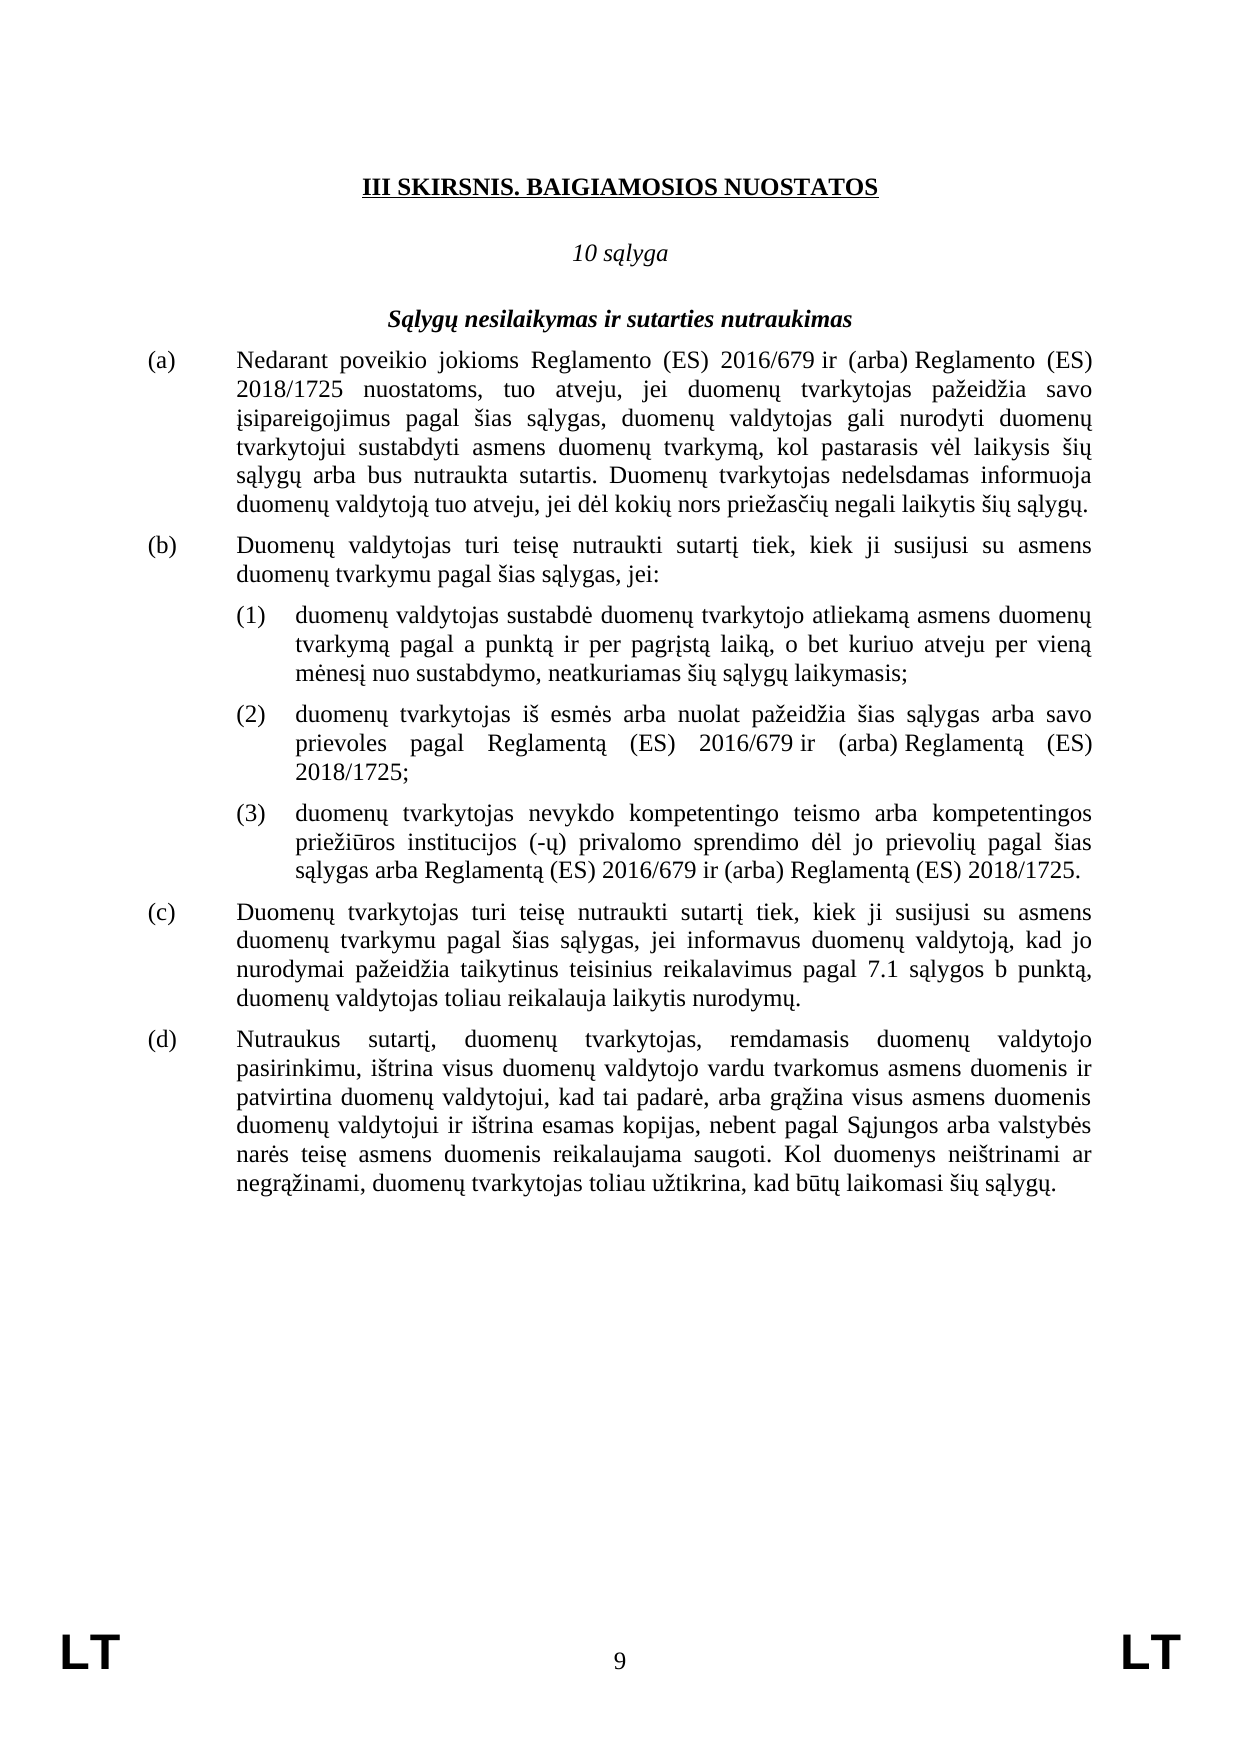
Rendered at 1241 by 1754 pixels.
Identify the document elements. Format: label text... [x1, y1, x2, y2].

list duomenų tvarkytojas nevykdo kompetentingo teismo arba kompetentingos priežiūros institucijos (-ų) privalomo sprendimo dėl jo prievolių pagal šias sąlygas arba Reglamentą (ES) 2016/679 ir (arba) Reglamentą (ES) 2018/1725. [236, 798, 1093, 884]
list Duomenų tvarkytojas turi teisę nutraukti sutartį tiek, kiek ji susijusi su asmens duomenų tvarkymu pagal šias sąlygas, jei informavus duomenų valdytoją, kad jo nurodymai pažeidžia taikytinus teisinius reikalavimus pagal 7.1 sąlygos b punktą, duomenų valdytojas toliau reikalauja laikytis nurodymų. [148, 897, 1093, 1012]
text 10 sąlyga [148, 238, 1093, 267]
list Nutraukus sutartį, duomenų tvarkytojas, remdamasis duomenų valdytojo pasirinkimu, ištrina visus duomenų valdytojo vardu tvarkomus asmens duomenis ir patvirtina duomenų valdytojui, kad tai padarė, arba grąžina visus asmens duomenis duomenų valdytojui ir ištrina esamas kopijas, nebent pagal Sąjungos arba valstybės narės teisę asmens duomenis reikalaujama saugoti. Kol duomenys neištrinami ar negrąžinami, duomenų tvarkytojas toliau užtikrina, kad būtų laikomasi šių sąlygų. [148, 1024, 1093, 1197]
text III SKIRSNIS. BAIGIAMOSIOS NUOSTATOS [148, 172, 1093, 201]
list duomenų tvarkytojas iš esmės arba nuolat pažeidžia šias sąlygas arba savo prievoles pagal Reglamentą (ES) 2016/679 ir (arba) Reglamentą (ES) 2018/1725; [236, 699, 1093, 786]
list duomenų valdytojas sustabdė duomenų tvarkytojo atliekamą asmens duomenų tvarkymą pagal a punktą ir per pagrįstą laiką, o bet kuriuo atveju per vieną mėnesį nuo sustabdymo, neatkuriamas šių sąlygų laikymasis; [236, 601, 1093, 687]
text Sąlygų nesilaikymas ir sutarties nutraukimas [148, 304, 1093, 333]
text Duomenų valdytojas turi teisę nutraukti sutartį tiek, kiek ji susijusi su asmens duomenų tvarkymu pagal šias sąlygas, jei: [148, 531, 1093, 588]
list Nedarant poveikio jokioms Reglamento (ES) 2016/679 ir (arba) Reglamento (ES) 2018/1725 nuostatoms, tuo atveju, jei duomenų tvarkytojas pažeidžia savo įsipareigojimus pagal šias sąlygas, duomenų valdytojas gali nurodyti duomenų tvarkytojui sustabdyti asmens duomenų tvarkymą, kol pastarasis vėl laikysis šių sąlygų arba bus nutraukta sutartis. Duomenų tvarkytojas nedelsdamas informuoja duomenų valdytoją tuo atveju, jei dėl kokių nors priežasčių negali laikytis šių sąlygų. [148, 346, 1093, 518]
